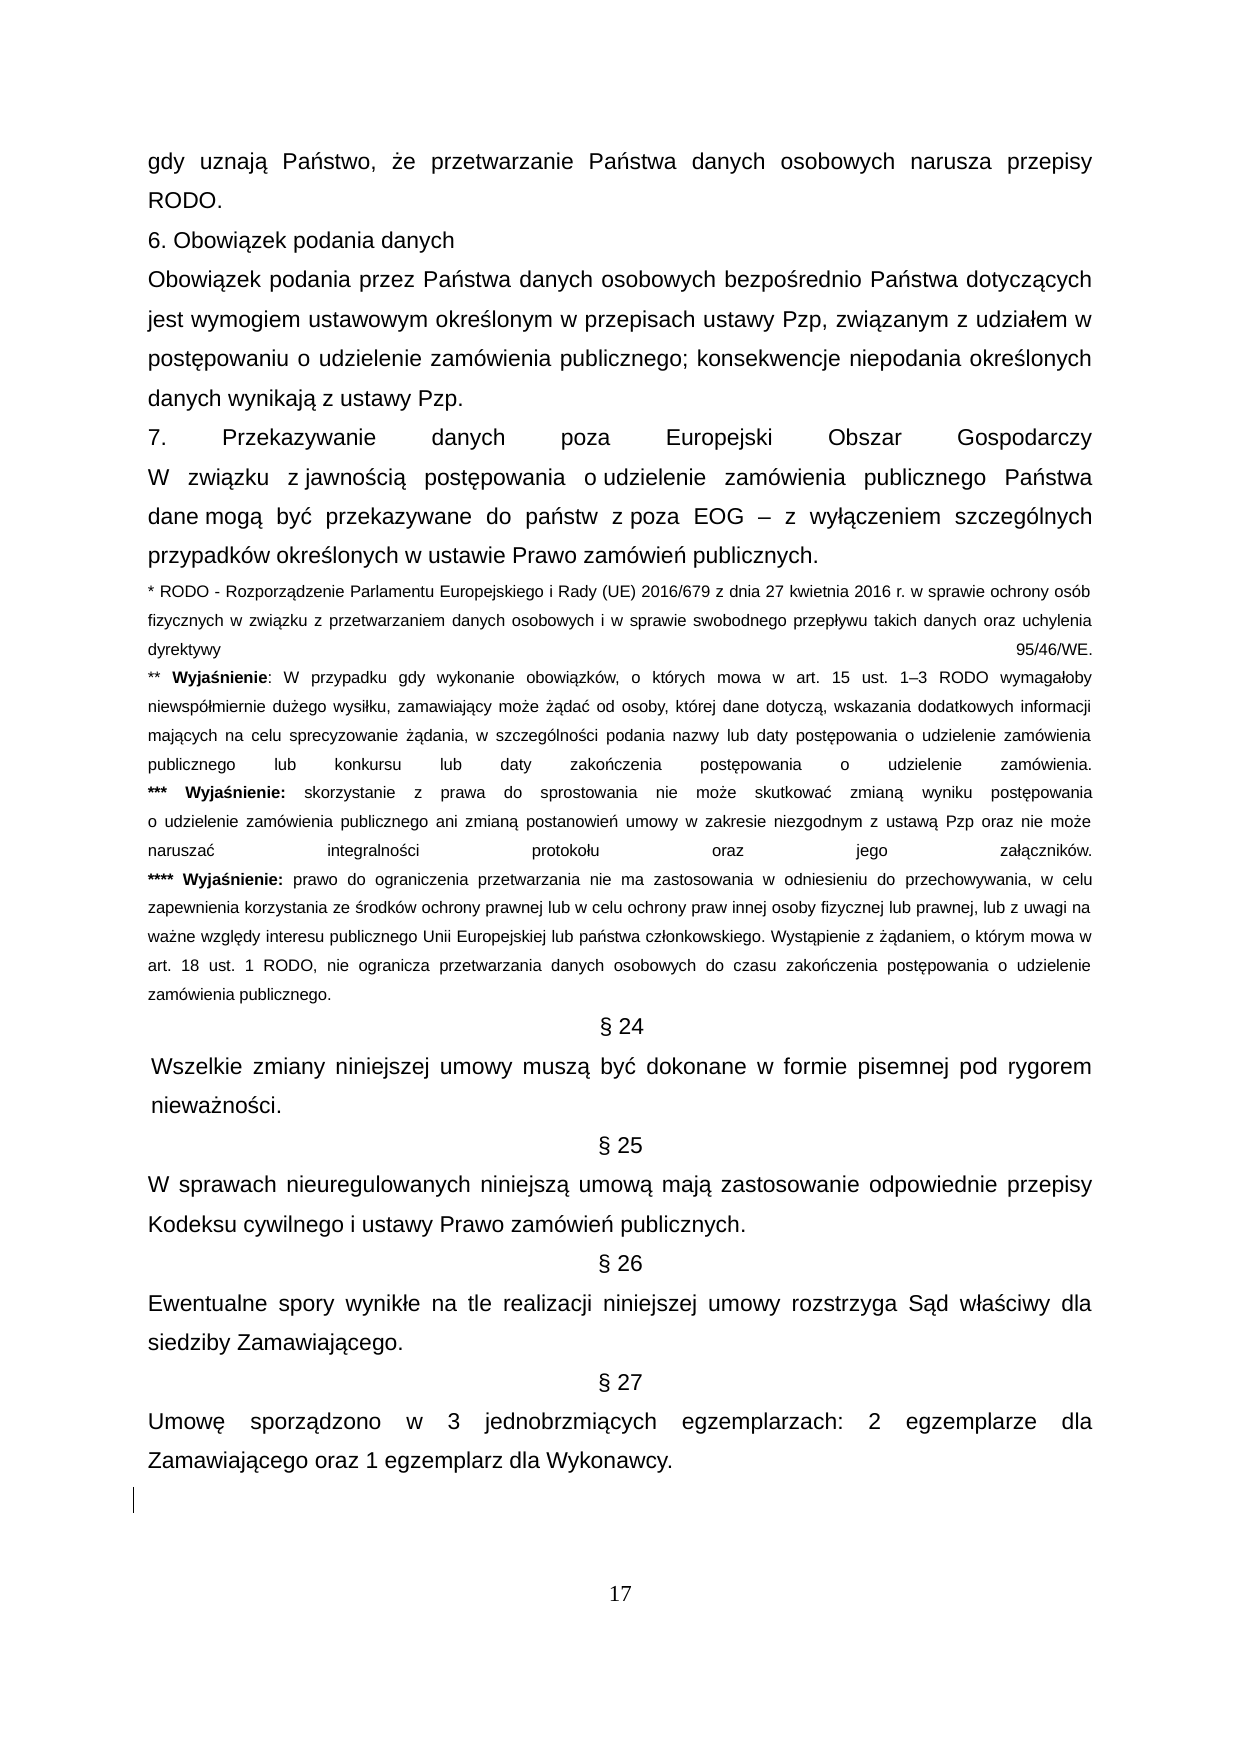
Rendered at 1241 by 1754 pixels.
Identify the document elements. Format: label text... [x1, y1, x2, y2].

text 7. Przekazywanie danych poza Europejski Obszar Gospodarczy W związku z jawnością postępowania o udzielenie zamówienia publicznego Państwa dane mogą być przekazywane do państw z poza EOG – z wyłączeniem szczególnych przypadków określonych w ustawie Prawo zamówień publicznych. [148, 424, 1093, 569]
text § 25 [148, 1132, 1093, 1158]
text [148, 148, 1093, 213]
text Umowę sporządzono w 3 jednobrzmiących egzemplarzach: 2 egzemplarze dla Zamawiającego oraz 1 egzemplarz dla Wykonawcy. [148, 1408, 1093, 1474]
text Obowiązek podania przez Państwa danych osobowych bezpośrednio Państwa dotyczących jest wymogiem ustawowym określonym w przepisach ustawy Pzp, związanym z udziałem w postępowaniu o udzielenie zamówienia publicznego; konsekwencje niepodania określonych danych wynikają z ustawy Pzp. [148, 266, 1093, 411]
text § 26 [148, 1250, 1093, 1276]
text * RODO - Rozporządzenie Parlamentu Europejskiego i Rady (UE) 2016/679 z dnia 27 kwietnia 2016 r. w sprawie ochrony osób fizycznych w związku z przetwarzaniem danych osobowych i w sprawie swobodnego przepływu takich danych oraz uchylenia dyrektywy 95/46/WE. ** Wyjaśnienie: W przypadku gdy wykonanie obowiązków, o których mowa w art. 15 ust. 1–3 RODO wymagałoby niewspółmiernie dużego wysiłku, zamawiający może żądać od osoby, której dane dotyczą, wskazania dodatkowych informacji mających na celu sprecyzowanie żądania, w szczególności podania nazwy lub daty postępowania o udzielenie zamówienia publicznego lub konkursu lub daty zakończenia postępowania o udzielenie zamówienia. *** Wyjaśnienie: skorzystanie z prawa do sprostowania nie może skutkować zmianą wyniku postępowania o udzielenie zamówienia publicznego ani zmianą postanowień umowy w zakresie niezgodnym z ustawą Pzp oraz nie może naruszać integralności protokołu oraz jego załączników. **** Wyjaśnienie: prawo do ograniczenia przetwarzania nie ma zastosowania w odniesieniu do przechowywania, w celu zapewnienia korzystania ze środków ochrony prawnej lub w celu ochrony praw innej osoby fizycznej lub prawnej, lub z uwagi na ważne względy interesu publicznego Unii Europejskiej lub państwa członkowskiego. Wystąpienie z żądaniem, o którym mowa w art. 18 ust. 1 RODO, nie ogranicza przetwarzania danych osobowych do czasu zakończenia postępowania o udzielenie zamówienia publicznego. [148, 582, 1093, 1003]
text Ewentualne spory wynikłe na tle realizacji niniejszej umowy rozstrzyga Sąd właściwy dla siedziby Zamawiającego. [148, 1289, 1093, 1355]
text § 24 [151, 1013, 1093, 1039]
text Wszelkie zmiany niniejszej umowy muszą być dokonane w formie pisemnej pod rygorem nieważności. [151, 1053, 1093, 1118]
text § 27 [148, 1368, 1093, 1395]
text 6. Obowiązek podania danych [148, 227, 1093, 253]
text W sprawach nieuregulowanych niniejszą umową mają zastosowanie odpowiednie przepisy Kodeksu cywilnego i ustawy Prawo zamówień publicznych. [148, 1171, 1093, 1237]
